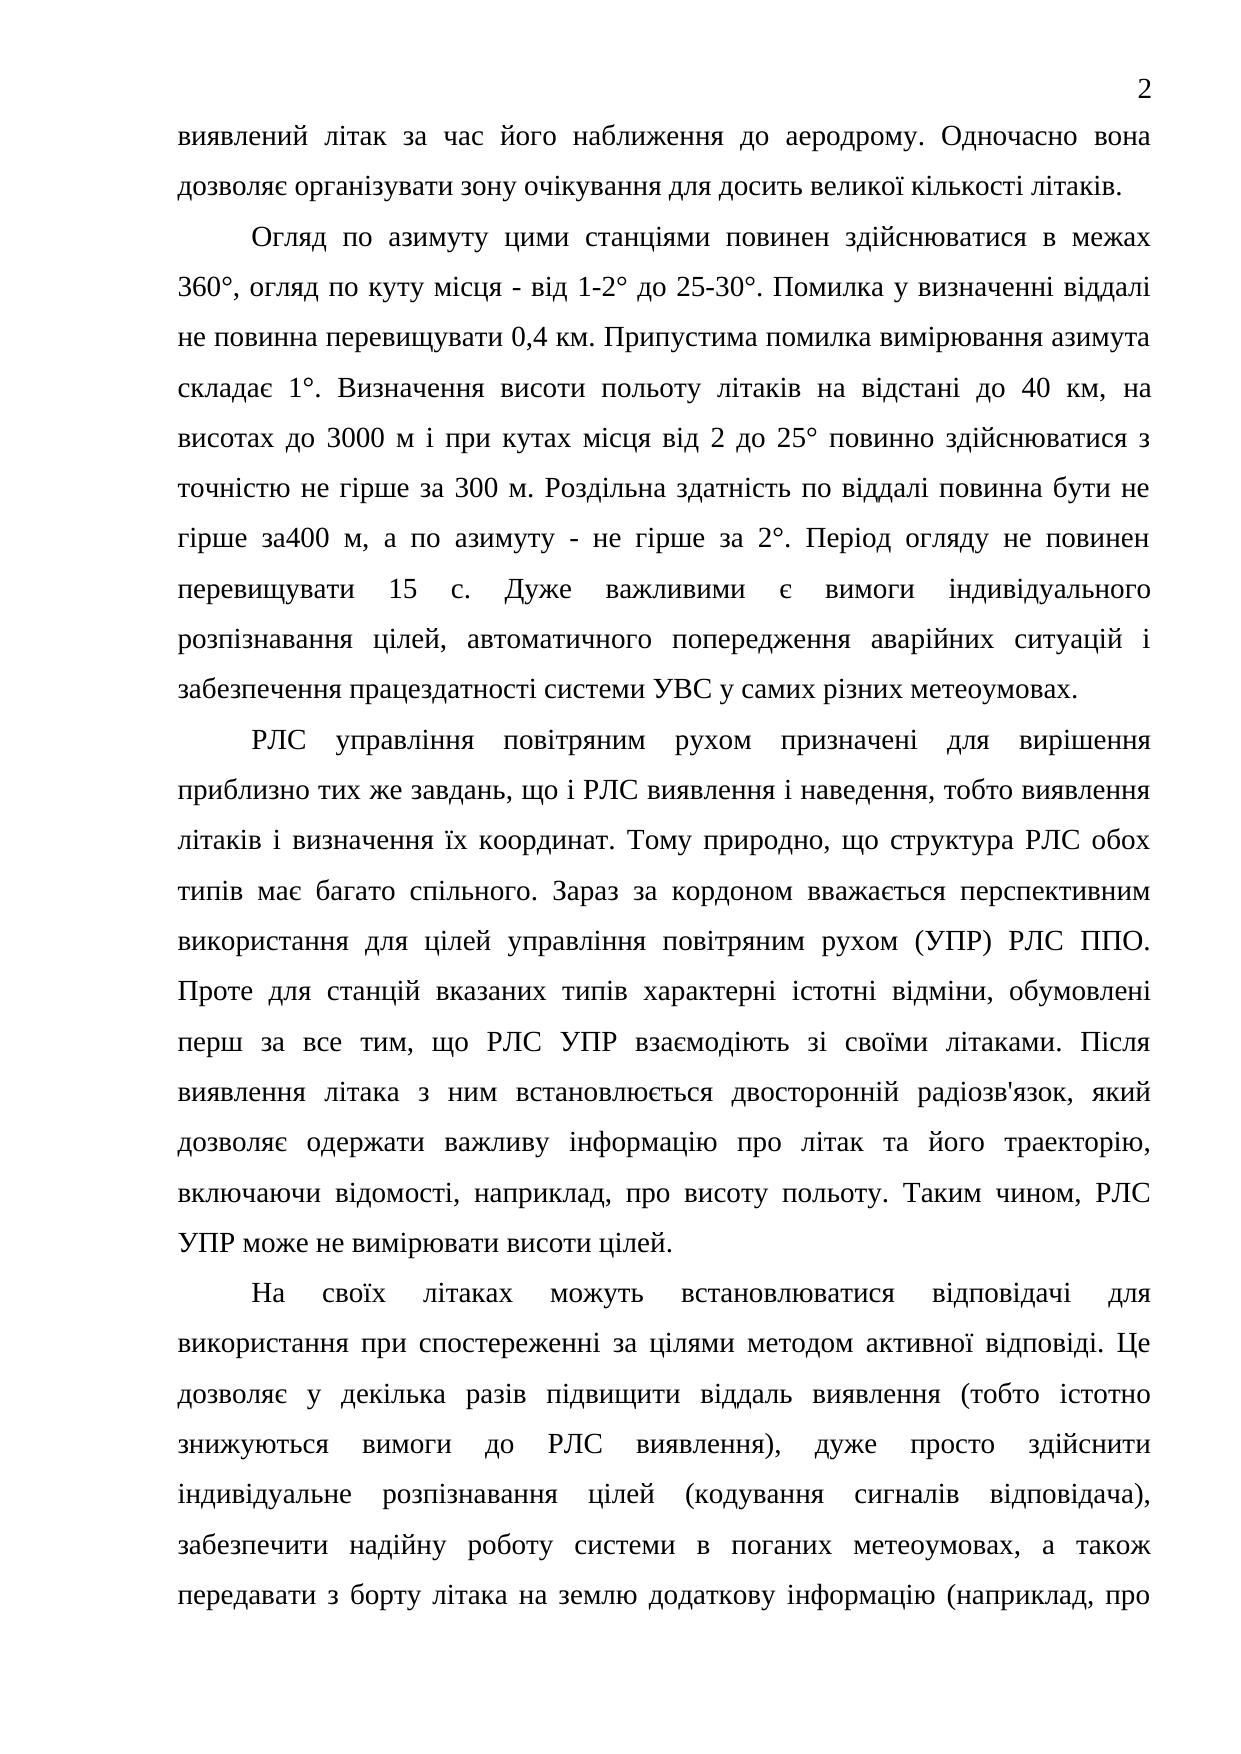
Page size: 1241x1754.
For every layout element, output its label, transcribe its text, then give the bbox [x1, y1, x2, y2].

text Огляд по азимуту цими станціями повинен здійснюватися в межах 360°, огляд по куту місця - від 1-2° до 25-30°. Помилка у визначенні віддалі не повинна перевищувати 0,4 км. Припустима помилка вимірювання азимута складає 1°. Визначення висоти польоту літаків на відстані до 40 км, на висотах до 3000 м і при кутах місця від 2 до 25° повинно здійснюватися з точністю не гірше за 300 м. Роздільна здатність по віддалі повинна бути не гірше за400 м, а по азимуту - не гірше за 2°. Період огляду не повинен перевищувати 15 с. Дуже важливими є вимоги індивідуального розпізнавання цілей, автоматичного попередження аварійних ситуацій і забезпечення працездатності системи УВС у самих різних метеоумовах. [177, 219, 1152, 705]
text РЛС управління повітряним рухом призначені для вирішення приблизно тих же завдань, що і РЛС виявлення і наведення, тобто виявлення літаків і визначення їх координат. Тому природно, що структура РЛС обох типів має багато спільного. Зараз за кордоном вважається перспективним використання для цілей управління повітряним рухом (УПР) РЛС ППО. Проте для станцій вказаних типів характерні істотні відміни, обумовлені перш за все тим, що РЛС УПР взаємодіють зі своїми літаками. Після виявлення літака з ним встановлюється двосторонній радіозв'язок, який дозволяє одержати важливу інформацію про літак та його траекторію, включаючи відомості, наприклад, про висоту польоту. Таким чином, РЛС УПР може не вимірювати висоти цілей. [177, 722, 1152, 1258]
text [177, 118, 1152, 202]
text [177, 1275, 1152, 1611]
